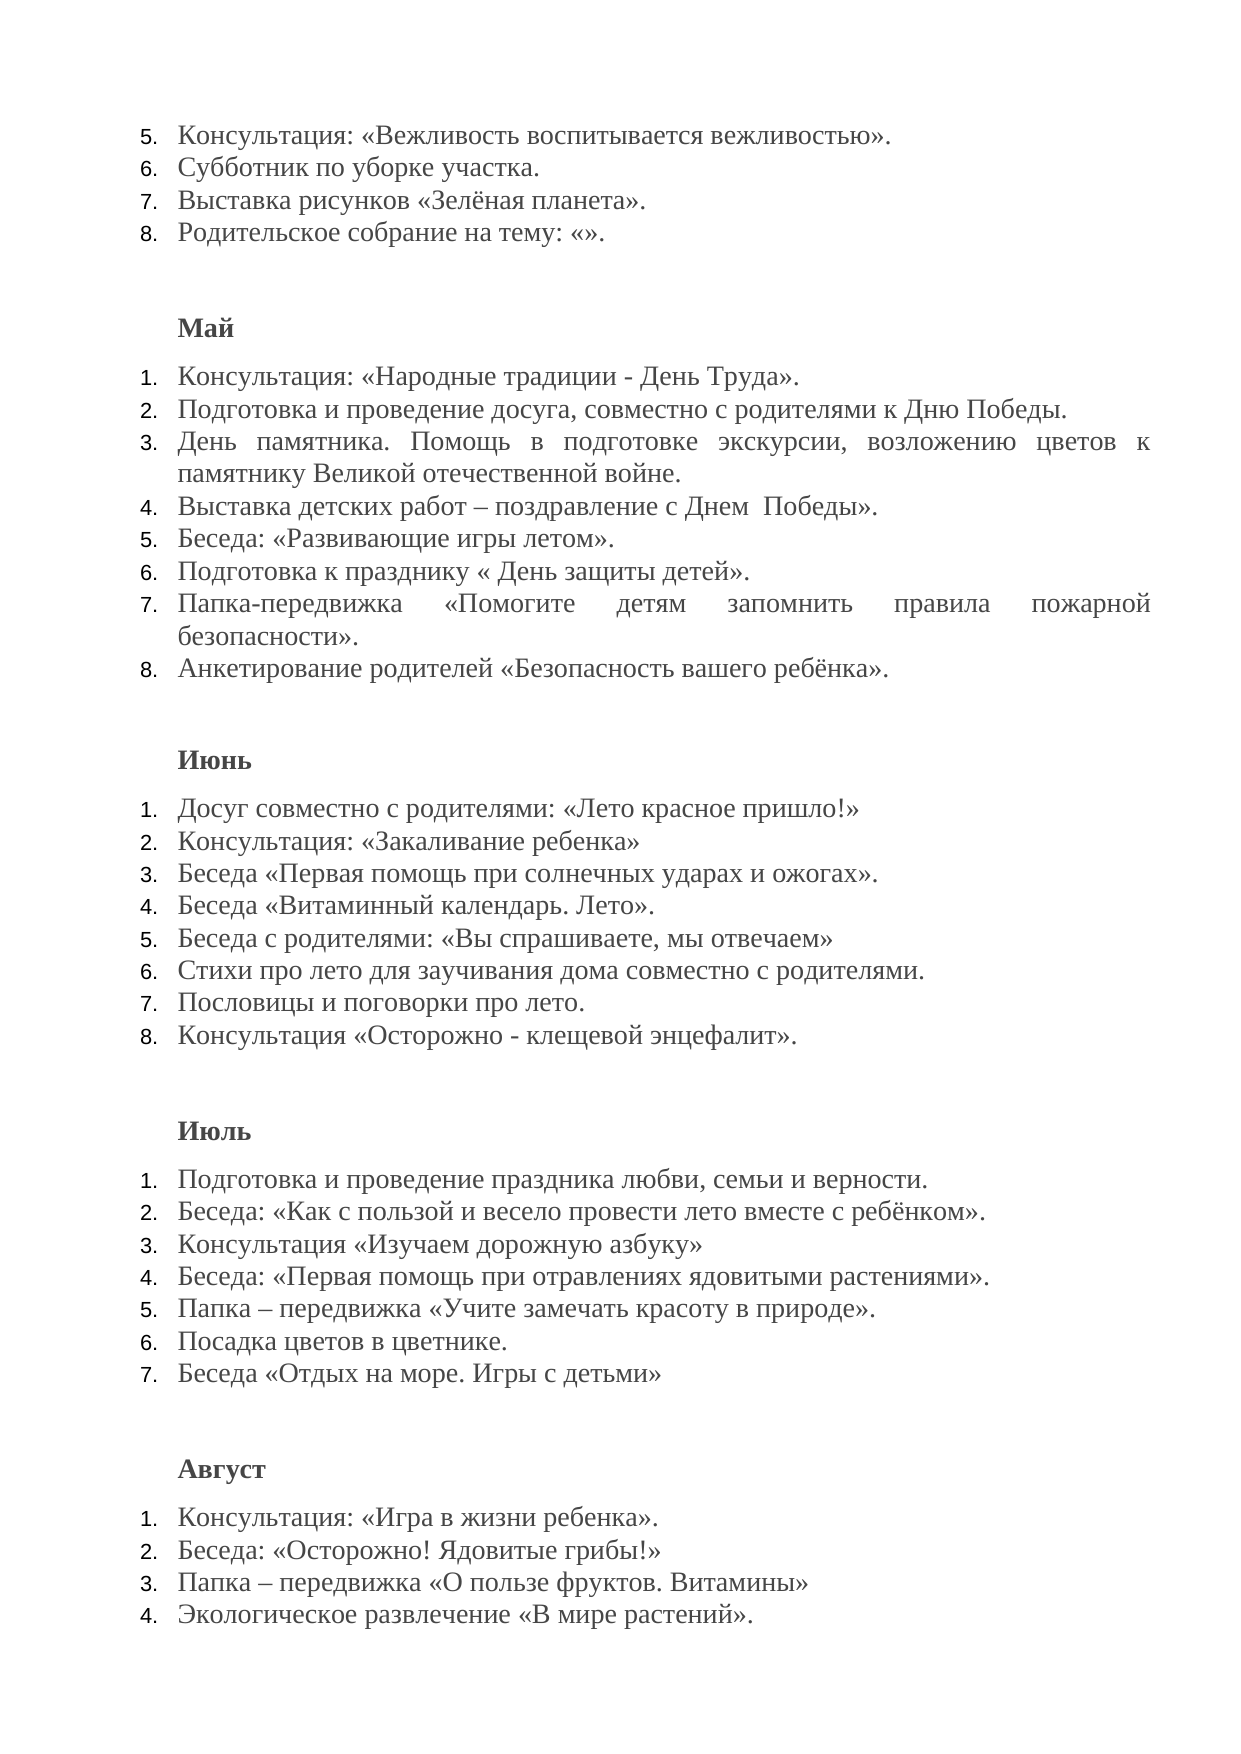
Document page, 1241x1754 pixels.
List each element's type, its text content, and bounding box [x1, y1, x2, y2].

list Родительское собрание на тему: «». [140, 215, 1152, 248]
list День памятника. Помощь в подготовке экскурсии, возложению цветов к памятнику Великой отечественной войне. [140, 424, 1152, 489]
list Консультация: «Вежливость воспитывается вежливостью». [140, 118, 1152, 151]
text Июнь [177, 743, 1152, 776]
list Беседа: «Осторожно! Ядовитые грибы!» [140, 1533, 1152, 1565]
list Папка – передвижка «Учите замечать красоту в природе». [140, 1292, 1152, 1324]
list Досуг совместно с родителями: «Лето красное пришло!» [140, 791, 1152, 823]
list Экологическое развлечение «В мире растений». [140, 1598, 1152, 1630]
list Консультация «Изучаем дорожную азбуку» [140, 1227, 1152, 1259]
list Беседа «Витаминный календарь. Лето». [140, 888, 1152, 921]
list Консультация: «Народные традиции - День Труда». [140, 359, 1152, 392]
list Субботник по уборке участка. [140, 151, 1152, 183]
list Консультация: «Закаливание ребенка» [140, 823, 1152, 856]
list Консультация: «Игра в жизни ребенка». [140, 1500, 1152, 1533]
list Подготовка и проведение досуга, совместно с родителями к Дню Победы. [140, 392, 1152, 424]
text Июль [177, 1114, 1152, 1146]
list Посадка цветов в цветнике. [140, 1324, 1152, 1356]
list Стихи про лето для заучивания дома совместно с родителями. [140, 953, 1152, 986]
list Папка – передвижка «О пользе фруктов. Витамины» [140, 1565, 1152, 1598]
list Консультация «Осторожно - клещевой энцефалит». [140, 1018, 1152, 1050]
list Беседа: «Развивающие игры летом». [140, 521, 1152, 554]
text Август [177, 1452, 1152, 1485]
list Беседа: «Как с пользой и весело провести лето вместе с ребёнком». [140, 1194, 1152, 1227]
list Выставка рисунков «Зелёная планета». [140, 183, 1152, 215]
list Беседа «Первая помощь при солнечных ударах и ожогах». [140, 856, 1152, 888]
list Пословицы и поговорки про лето. [140, 986, 1152, 1018]
list Выставка детских работ – поздравление с Днем Победы». [140, 489, 1152, 521]
list Подготовка к празднику « День защиты детей». [140, 554, 1152, 586]
list Папка-передвижка «Помогите детям запомнить правила пожарной безопасности». [140, 586, 1152, 651]
list Беседа: «Первая помощь при отравлениях ядовитыми растениями». [140, 1259, 1152, 1292]
list Беседа «Отдых на море. Игры с детьми» [140, 1356, 1152, 1389]
list Подготовка и проведение праздника любви, семьи и верности. [140, 1162, 1152, 1194]
text Май [177, 311, 1152, 344]
list Анкетирование родителей «Безопасность вашего ребёнка». [140, 651, 1152, 683]
list Беседа с родителями: «Вы спрашиваете, мы отвечаем» [140, 921, 1152, 953]
